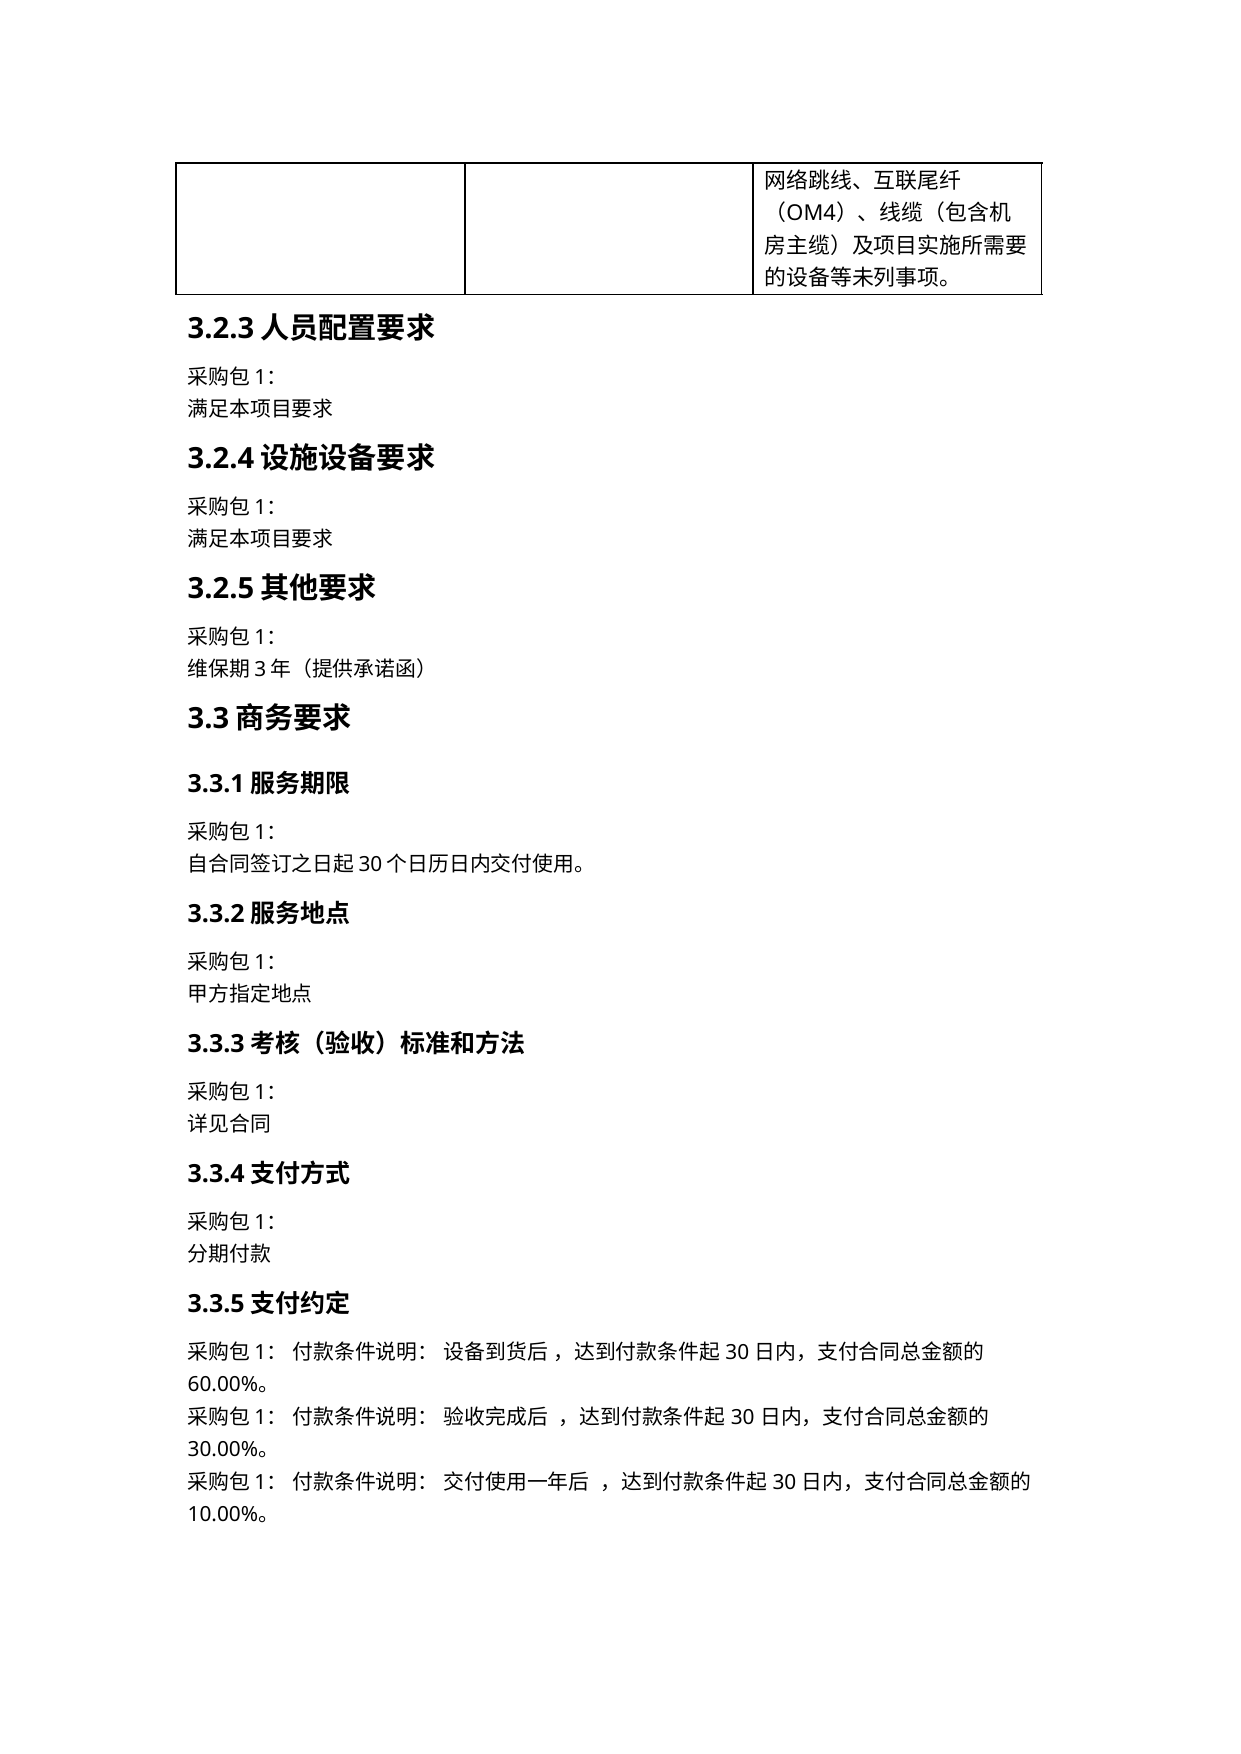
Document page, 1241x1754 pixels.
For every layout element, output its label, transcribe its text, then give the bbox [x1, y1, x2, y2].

text 采购包1： 付款条件说明： 设备到货后 ，达到付款条件起 30 日内，支付合同总金额的 60.00%。 [187, 1335, 1053, 1400]
text 3.3.2服务地点 [187, 880, 1053, 945]
text 采购包1： 付款条件说明： 验收完成后 ，达到付款条件起 30 日内，支付合同总金额的 30.00%。 [187, 1400, 1053, 1465]
text 维保期3年（提供承诺函） [187, 653, 1053, 685]
text 采购包1： [187, 1205, 1053, 1238]
text 采购包1： [187, 815, 1053, 848]
text 3.3.3考核（验收）标准和方法 [187, 1010, 1053, 1075]
text 满足本项目要求 [187, 393, 1053, 425]
text 采购包1： [187, 1075, 1053, 1108]
text 自合同签订之日起30个日历日内交付使用。 [187, 848, 1053, 880]
table_cell [466, 164, 752, 293]
text 采购包1： [187, 620, 1053, 653]
text 3.2.3人员配置要求 [187, 295, 1053, 360]
text 采购包1： [187, 945, 1053, 978]
table_cell 1 [177, 164, 464, 293]
text 3.3.4支付方式 [187, 1140, 1053, 1205]
text 3.3.1服务期限 [187, 750, 1053, 815]
text 3.3商务要求 [187, 685, 1053, 750]
text 采购包1： [187, 360, 1053, 393]
text 3.2.5其他要求 [187, 555, 1053, 620]
text 采购包1： [187, 490, 1053, 523]
text 甲方指定地点 [187, 978, 1053, 1010]
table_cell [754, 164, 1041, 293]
text 分期付款 [187, 1238, 1053, 1270]
text 采购包1： 付款条件说明： 交付使用一年后 ，达到付款条件起 30 日内，支付合同总金额的 10.00%。 [187, 1465, 1053, 1530]
text 3.3.5支付约定 [187, 1270, 1053, 1335]
text 详见合同 [187, 1108, 1053, 1140]
text 3.2.4设施设备要求 [187, 425, 1053, 490]
text 满足本项目要求 [187, 523, 1053, 555]
